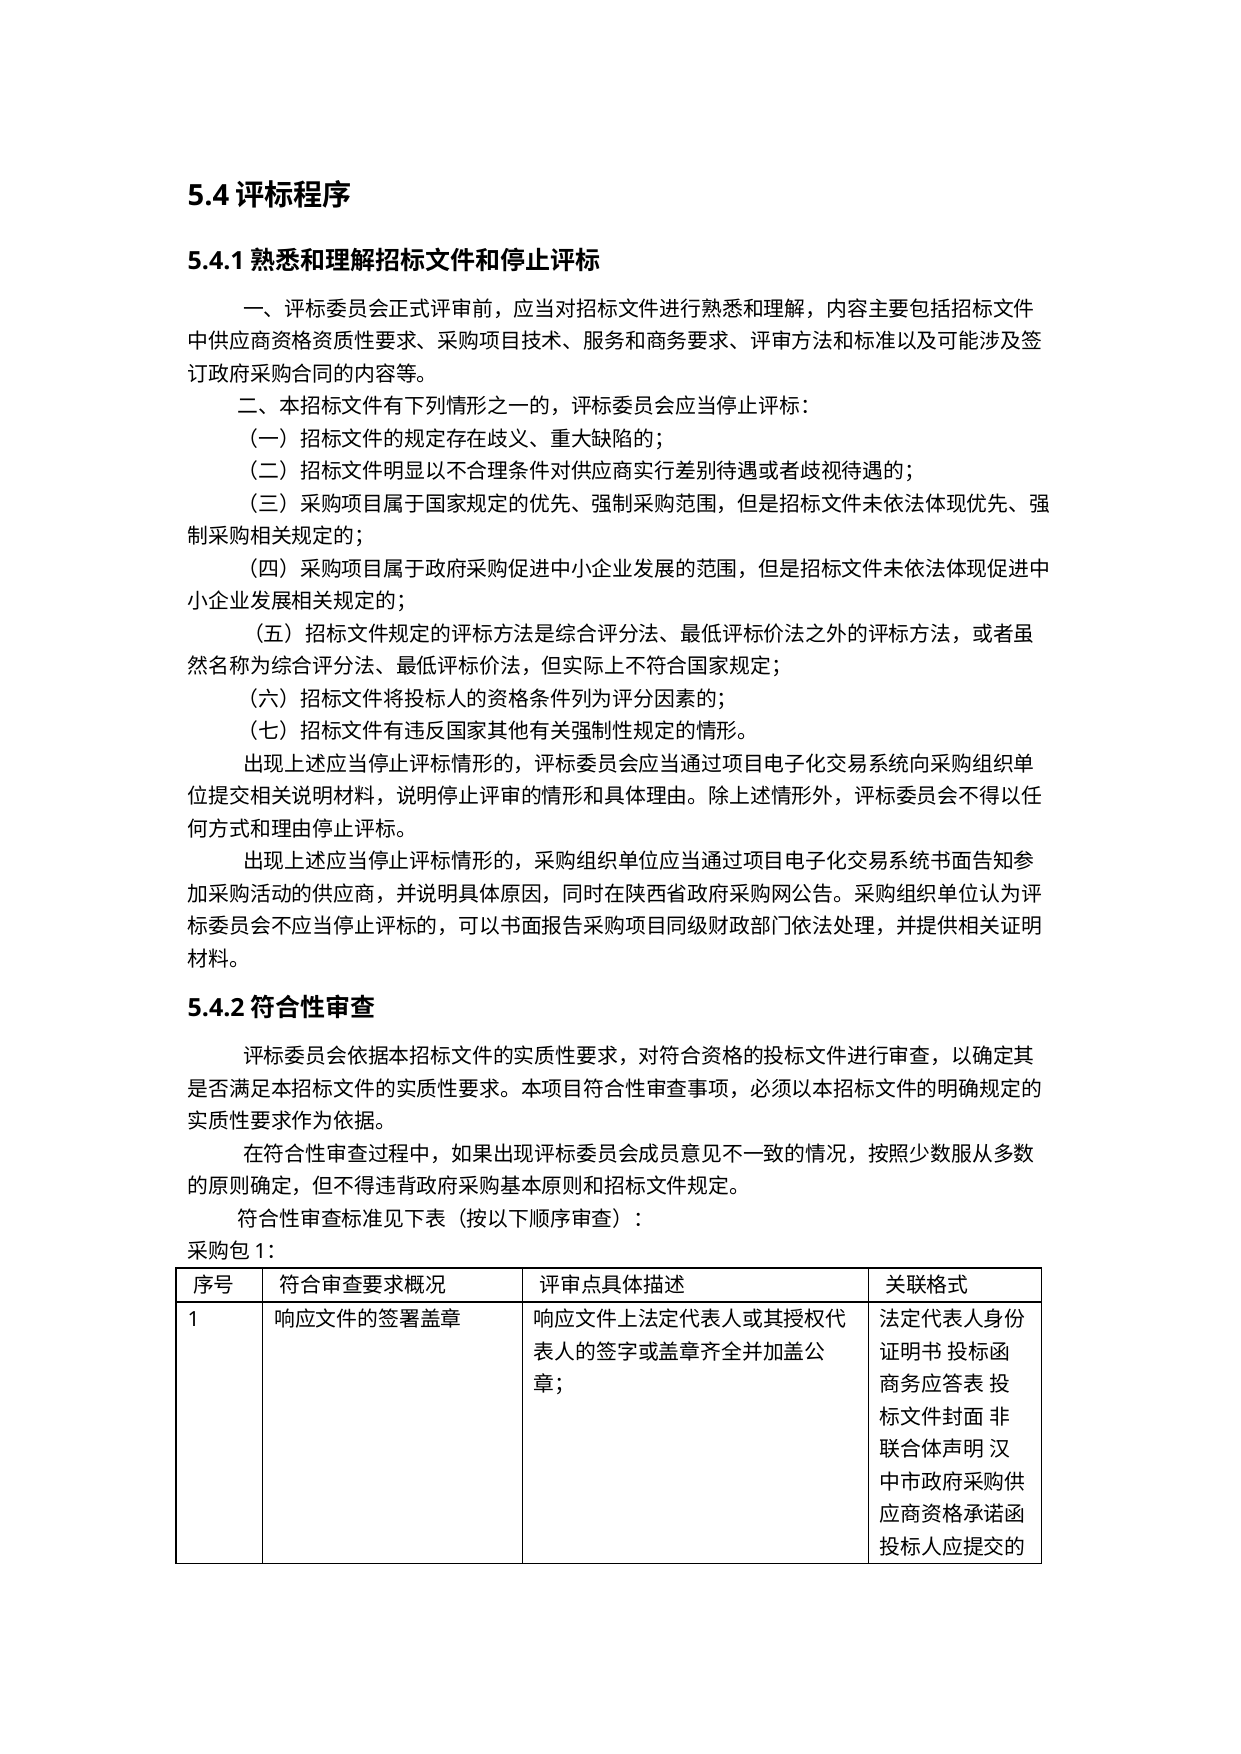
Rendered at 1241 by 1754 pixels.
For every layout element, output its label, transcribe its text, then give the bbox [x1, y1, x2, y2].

text 评标委员会依据本招标文件的实质性要求，对符合资格的投标文件进行审查，以确定其是否满足本招标文件的实质性要求。本项目符合性审查事项，必须以本招标文件的明确规定的实质性要求作为依据。 [187, 1039, 1053, 1137]
table_cell 1 [177, 1303, 262, 1563]
text （二）招标文件明显以不合理条件对供应商实行差别待遇或者歧视待遇的； [187, 454, 1053, 487]
text 5.4评标程序 [187, 162, 1053, 227]
text 一、评标委员会正式评审前，应当对招标文件进行熟悉和理解，内容主要包括招标文件中供应商资格资质性要求、采购项目技术、服务和商务要求、评审方法和标准以及可能涉及签订政府采购合同的内容等。 [187, 292, 1053, 389]
text 5.4.2符合性审查 [187, 974, 1053, 1039]
text （三）采购项目属于国家规定的优先、强制采购范围，但是招标文件未依法体现优先、强制采购相关规定的； [187, 487, 1053, 552]
text （一）招标文件的规定存在歧义、重大缺陷的； [187, 422, 1053, 454]
text 出现上述应当停止评标情形的，评标委员会应当通过项目电子化交易系统向采购组织单位提交相关说明材料，说明停止评审的情形和具体理由。除上述情形外，评标委员会不得以任何方式和理由停止评标。 [187, 747, 1053, 844]
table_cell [869, 1303, 1041, 1563]
text （七）招标文件有违反国家其他有关强制性规定的情形。 [187, 714, 1053, 747]
text （四）采购项目属于政府采购促进中小企业发展的范围，但是招标文件未依法体现促进中小企业发展相关规定的； [187, 552, 1053, 617]
table_cell 响应文件的签署盖章 [263, 1303, 522, 1563]
text 在符合性审查过程中，如果出现评标委员会成员意见不一致的情况，按照少数服从多数的原则确定，但不得违背政府采购基本原则和招标文件规定。 [187, 1137, 1053, 1202]
table_header 符合审查要求概况 [263, 1269, 522, 1301]
text 符合性审查标准见下表（按以下顺序审查）： [187, 1202, 1053, 1234]
text 出现上述应当停止评标情形的，采购组织单位应当通过项目电子化交易系统书面告知参加采购活动的供应商，并说明具体原因，同时在陕西省政府采购网公告。采购组织单位认为评标委员会不应当停止评标的，可以书面报告采购项目同级财政部门依法处理，并提供相关证明材料。 [187, 844, 1053, 974]
table_header 关联格式 [869, 1269, 1041, 1301]
table_header 评审点具体描述 [523, 1269, 868, 1301]
text 采购包1： [187, 1234, 1053, 1267]
text （六）招标文件将投标人的资格条件列为评分因素的； [187, 682, 1053, 714]
text （五）招标文件规定的评标方法是综合评分法、最低评标价法之外的评标方法，或者虽然名称为综合评分法、最低评标价法，但实际上不符合国家规定； [187, 617, 1053, 682]
text 5.4.1熟悉和理解招标文件和停止评标 [187, 227, 1053, 292]
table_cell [523, 1303, 868, 1563]
text 二、本招标文件有下列情形之一的，评标委员会应当停止评标： [187, 389, 1053, 422]
table_header 序号 [177, 1269, 262, 1301]
